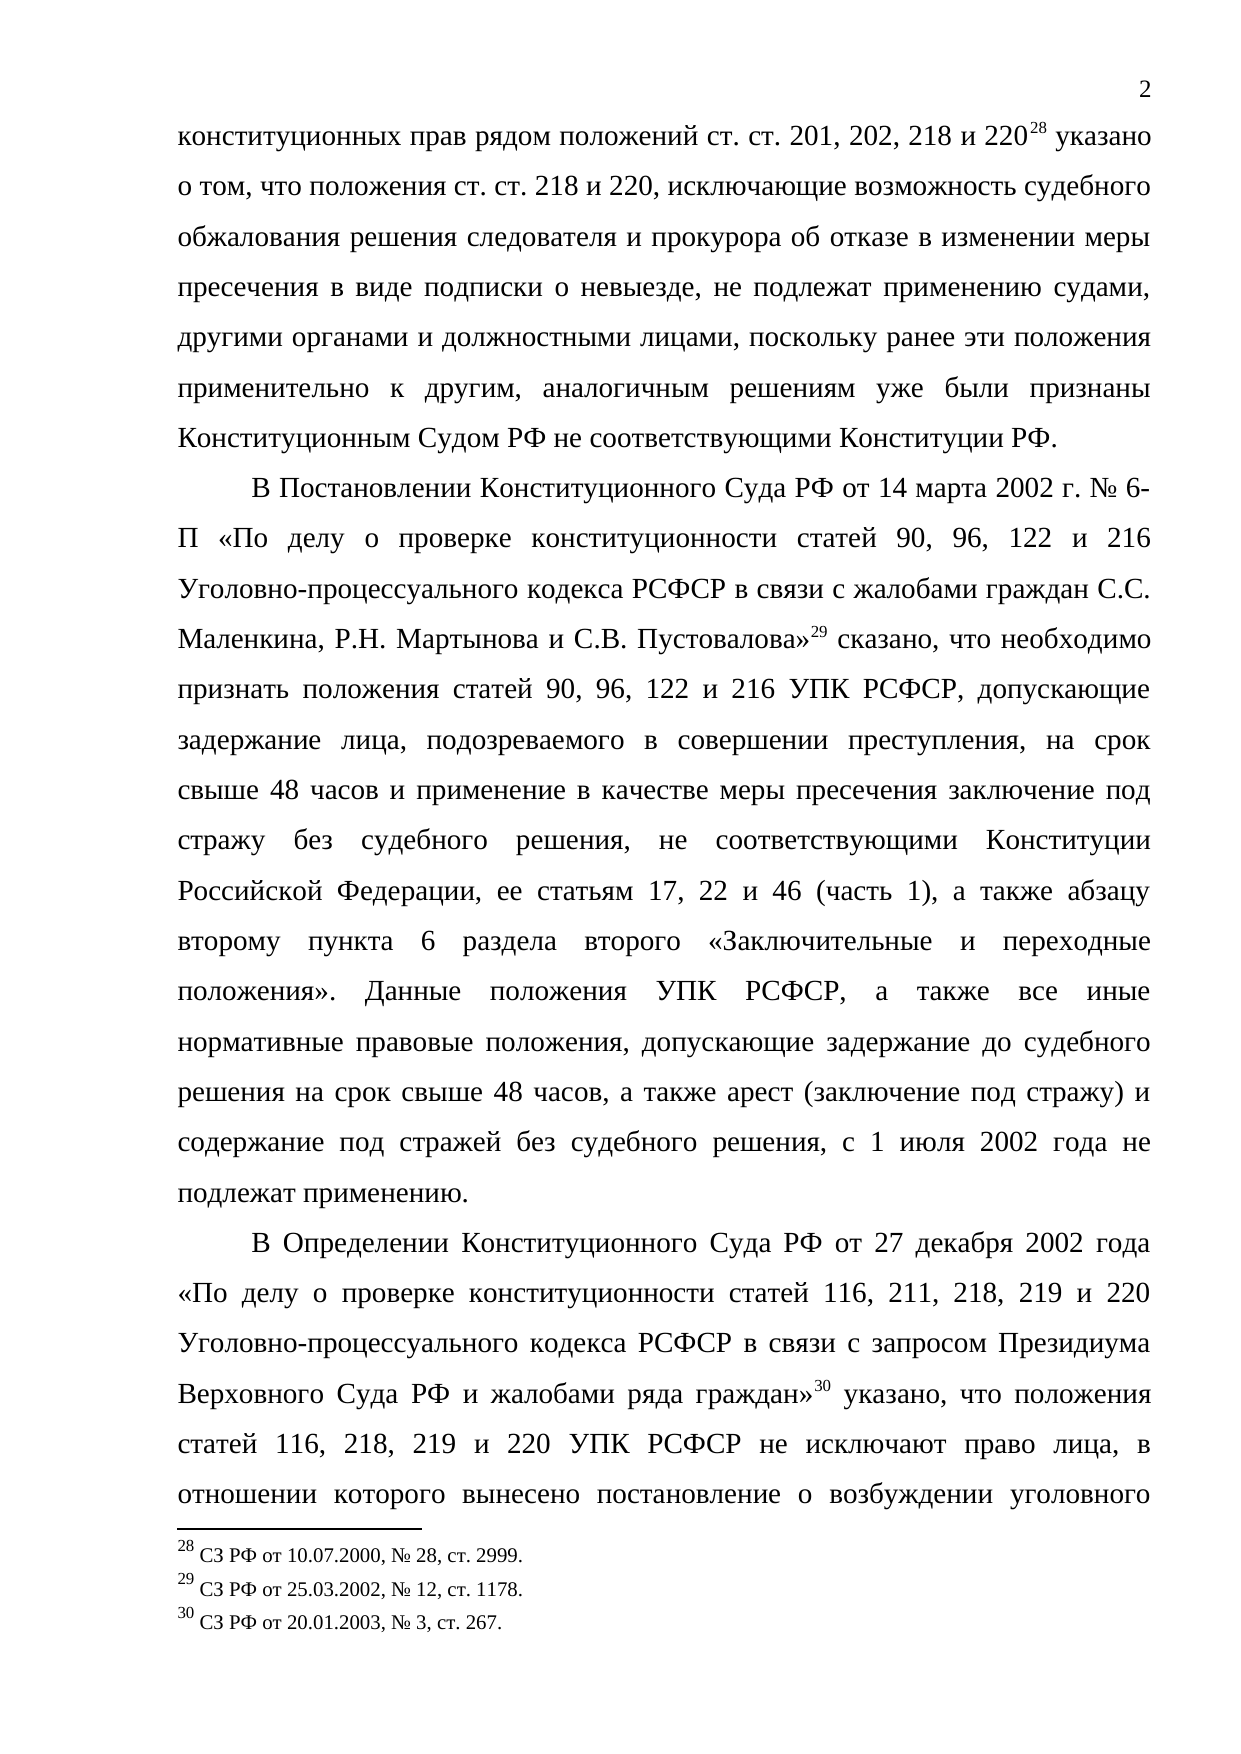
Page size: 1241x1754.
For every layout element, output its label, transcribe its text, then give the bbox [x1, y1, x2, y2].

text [177, 118, 1152, 453]
text В Постановлении Конституционного Суда РФ от 14 марта 2002 г. № 6-П «По делу о проверке конституционности статей 90, 96, 122 и 216 Уголовно-процессуального кодекса РСФСР в связи с жалобами граждан С.С. Маленкина, Р.Н. Мартынова и С.В. Пустовалова» сказано, что необходимо признать положения статей 90, 96, 122 и 216 УПК РСФСР, допускающие задержание лица, подозреваемого в совершении преступления, на срок свыше 48 часов и применение в качестве меры пресечения заключение под стражу без судебного решения, не соответствующими Конституции Российской Федерации, ее статьям 17, 22 и 46 (часть 1), а также абзацу второму пункта 6 раздела второго «Заключительные и переходные положения». Данные положения УПК РСФСР, а также все иные нормативные правовые положения, допускающие задержание до судебного решения на срок свыше 48 часов, а также арест (заключение под стражу) и содержание под стражей без судебного решения, с 1 июля 2002 года не подлежат применению. [177, 470, 1152, 1208]
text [177, 1225, 1152, 1510]
